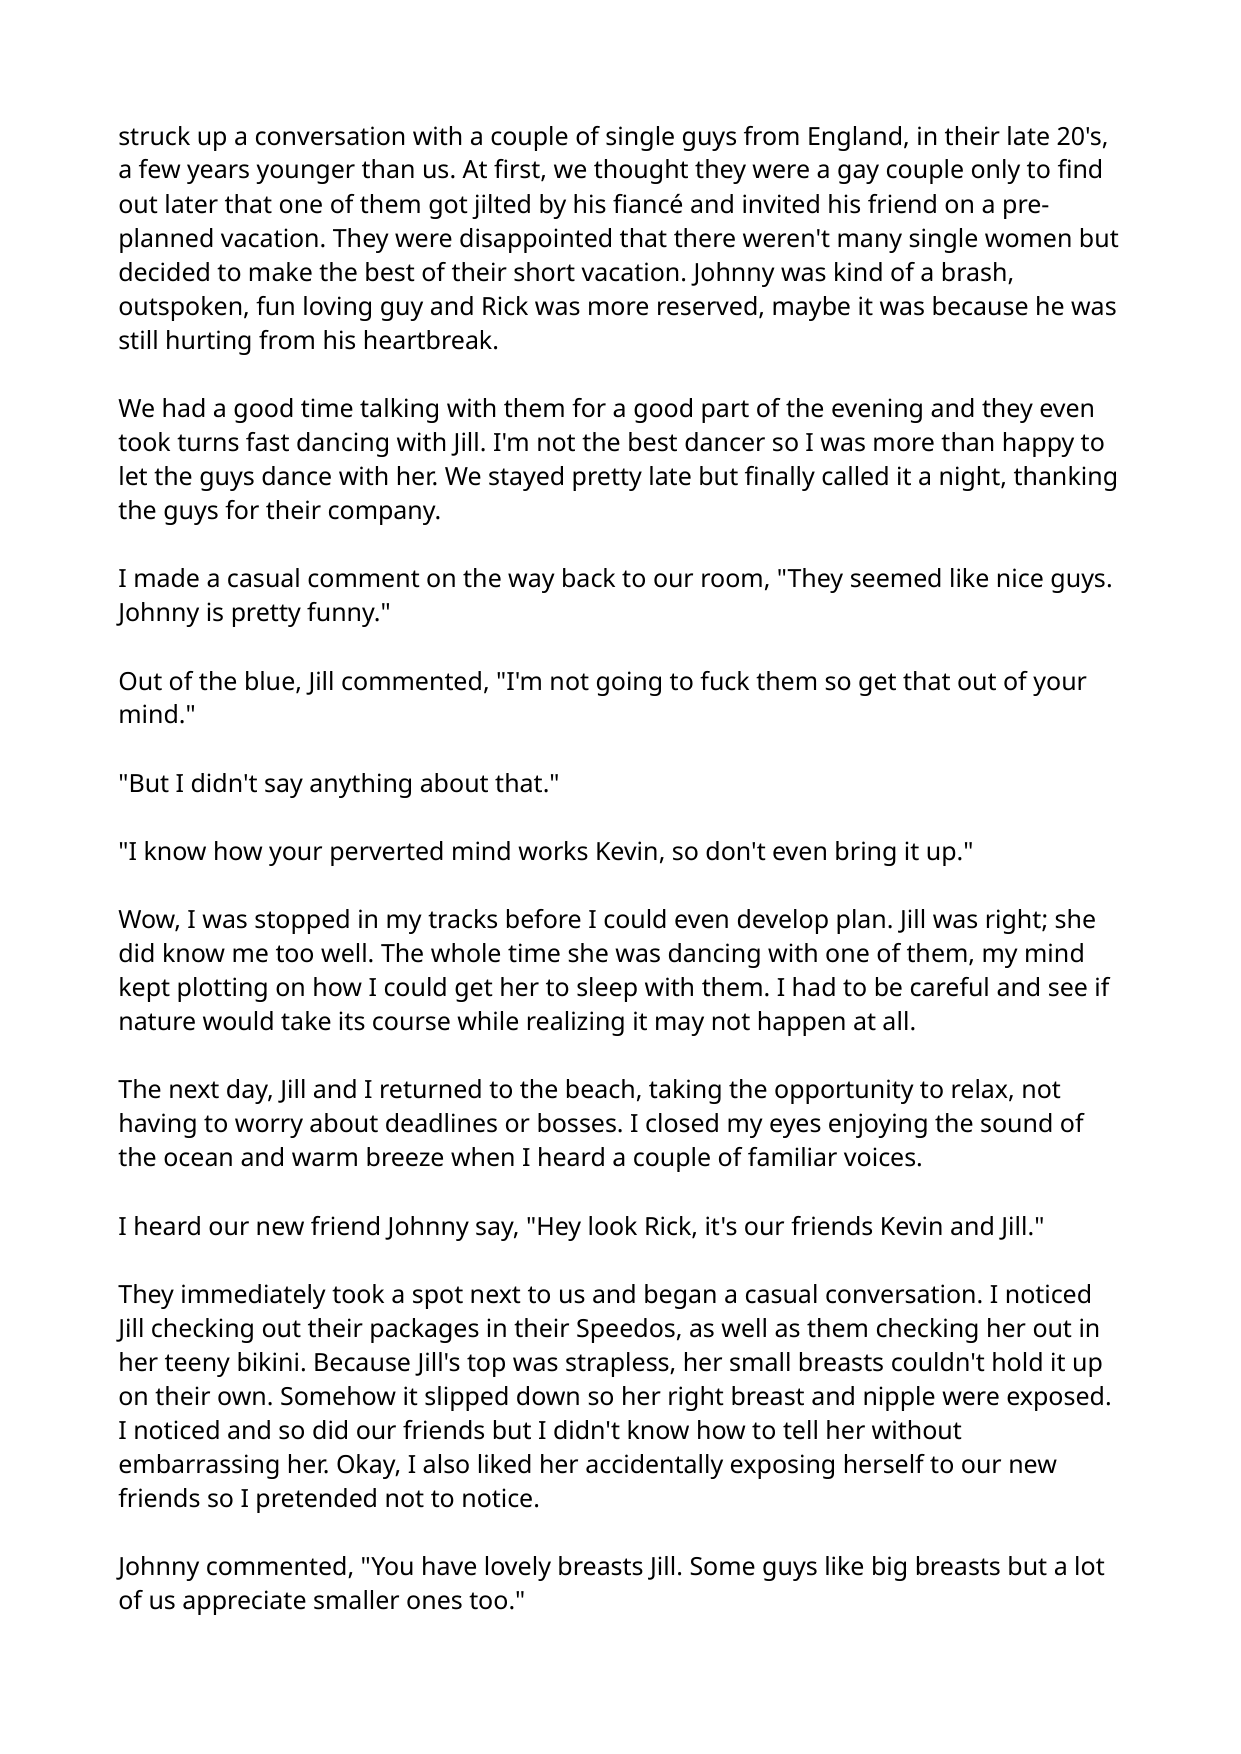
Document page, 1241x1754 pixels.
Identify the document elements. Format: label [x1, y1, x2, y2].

text [118, 118, 1122, 1617]
